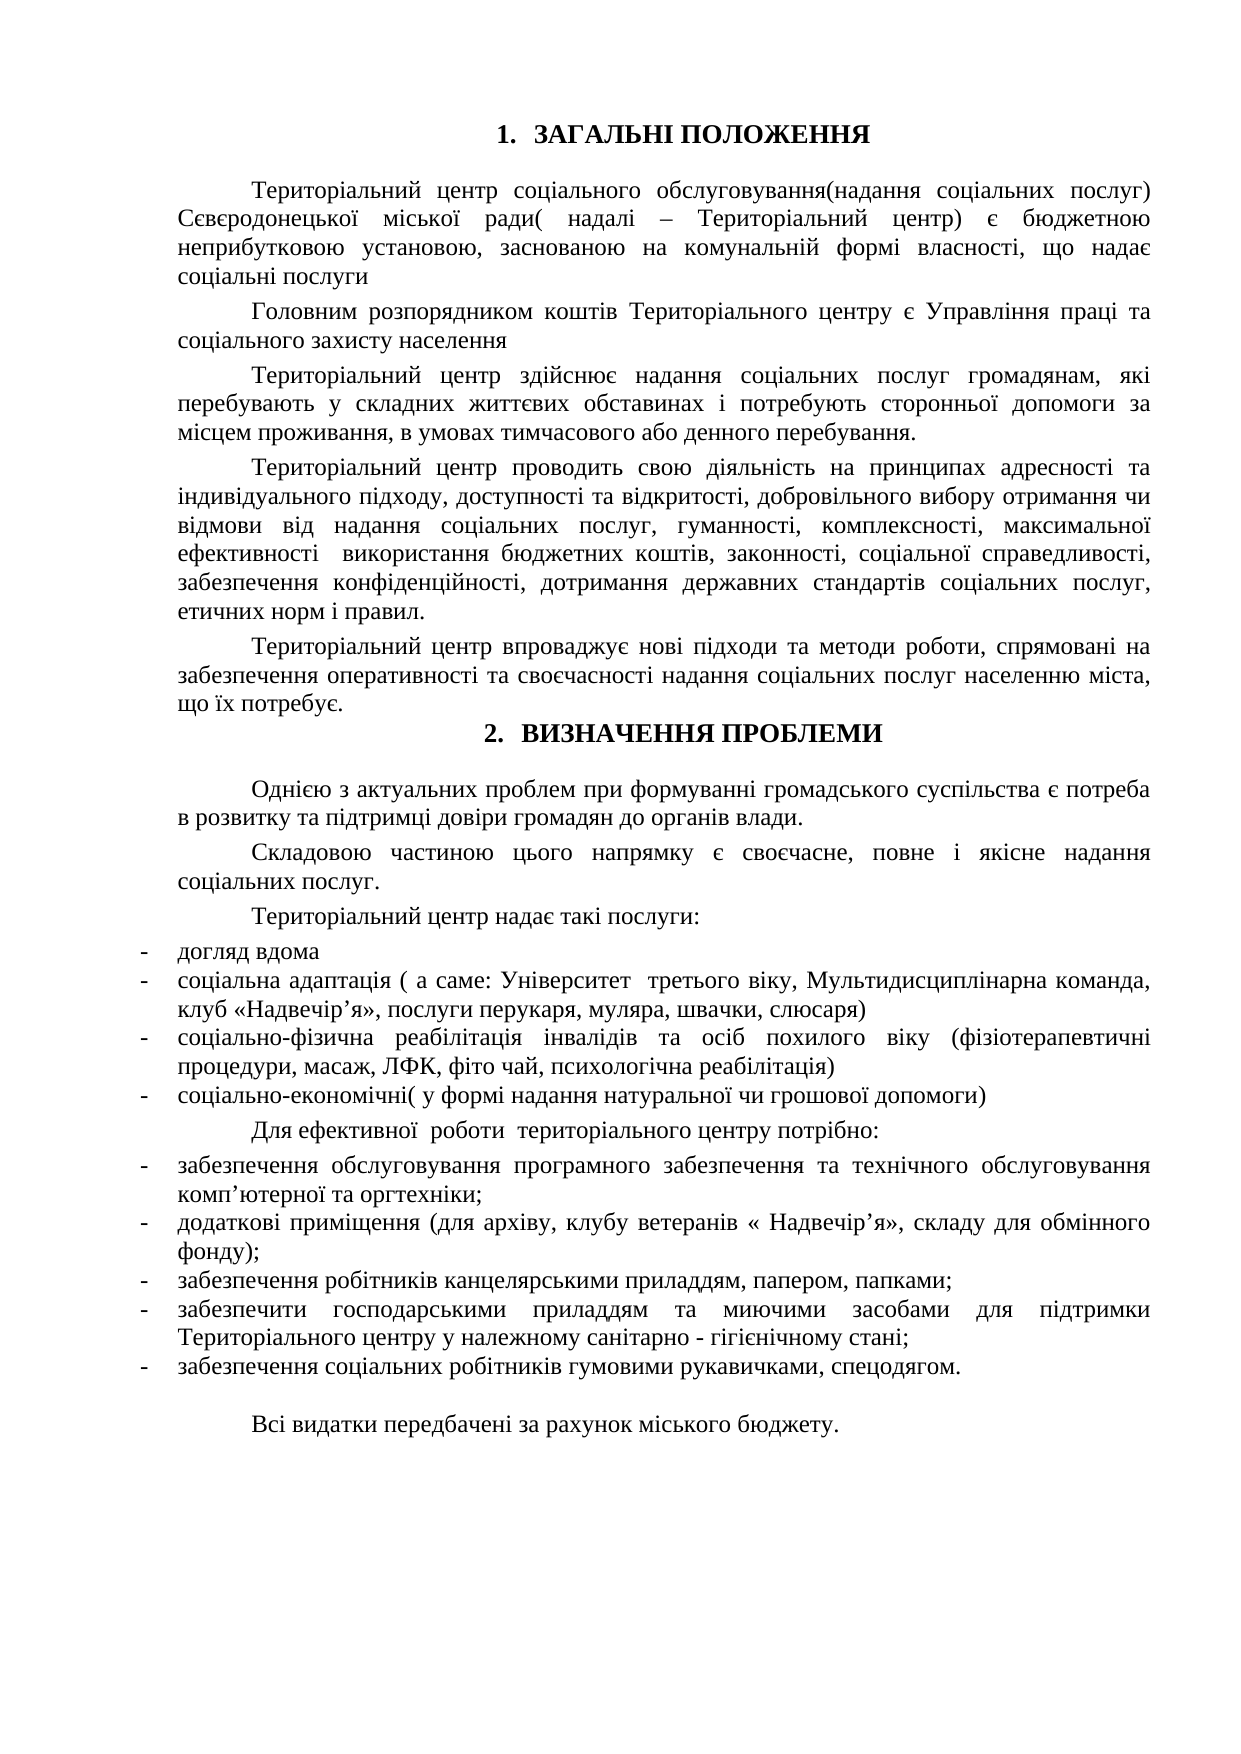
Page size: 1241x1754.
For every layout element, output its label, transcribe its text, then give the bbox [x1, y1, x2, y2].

list забезпечення обслуговування програмного забезпечення та технічного обслуговування комп’ютерної та оргтехніки; [140, 1150, 1152, 1207]
list соціально-фізична реабілітація інвалідів та осіб похилого віку (фізіотерапевтичні процедури, масаж, ЛФК, фіто чай, психологічна реабілітація) [140, 1022, 1152, 1080]
text Територіальний центр здійснює надання соціальних послуг громадянам, які перебувають у складних життєвих обставинах і потребують сторонньої допомоги за місцем проживання, в умовах тимчасового або денного перебування. [177, 360, 1152, 446]
text Територіальний центр проводить свою діяльність на принципах адресності та індивідуального підходу, доступності та відкритості, добровільного вибору отримання чи відмови від надання соціальних послуг, гуманності, комплексності, максимальної ефективності використання бюджетних коштів, законності, соціальної справедливості, забезпечення конфіденційності, дотримання державних стандартів соціальних послуг, етичних норм і правил. [177, 452, 1152, 625]
list соціально-економічні( у формі надання натуральної чи грошової допомоги) [140, 1080, 1152, 1109]
text Територіальний центр впроваджує нові підходи та методи роботи, спрямовані на забезпечення оперативності та своєчасності надання соціальних послуг населенню міста, що їх потребує. [177, 631, 1152, 717]
text Для ефективної роботи територіального центру потрібно: [177, 1115, 1152, 1144]
list догляд вдома [140, 936, 1152, 965]
list додаткові приміщення (для архіву, клубу ветеранів « Надвечір’я», складу для обмінного фонду); [140, 1207, 1152, 1265]
list ВИЗНАЧЕННЯ ПРОБЛЕМИ [215, 717, 1152, 748]
text Територіальний центр соціального обслуговування(надання соціальних послуг) Сєвєродонецької міської ради( надалі – Територіальний центр) є бюджетною неприбутковою установою, заснованою на комунальній формі власності, що надає соціальні послуги [177, 175, 1152, 290]
text Складовою частиною цього напрямку є своєчасне, повне і якісне надання соціальних послуг. [177, 837, 1152, 895]
text Однією з актуальних проблем при формуванні громадського суспільства є потреба в розвитку та підтримці довіри громадян до органів влади. [177, 774, 1152, 831]
text Територіальний центр надає такі послуги: [177, 901, 1152, 930]
list ЗАГАЛЬНІ ПОЛОЖЕННЯ [215, 118, 1152, 149]
list забезпечити господарськими приладдям та миючими засобами для підтримки Територіального центру у належному санітарно - гігієнічному стані; [140, 1294, 1152, 1351]
list забезпечення соціальних робітників гумовими рукавичками, спецодягом. [140, 1351, 1152, 1380]
text Головним розпорядником коштів Територіального центру є Управління праці та соціального захисту населення [177, 296, 1152, 353]
list Всі видатки передбачені за рахунок міського бюджету. [177, 1409, 1152, 1437]
list забезпечення робітників канцелярськими приладдям, папером, папками; [140, 1265, 1152, 1294]
list соціальна адаптація ( а саме: Університет третього віку, Мультидисциплінарна команда, клуб «Надвечір’я», послуги перукаря, муляра, швачки, слюсаря) [140, 965, 1152, 1022]
